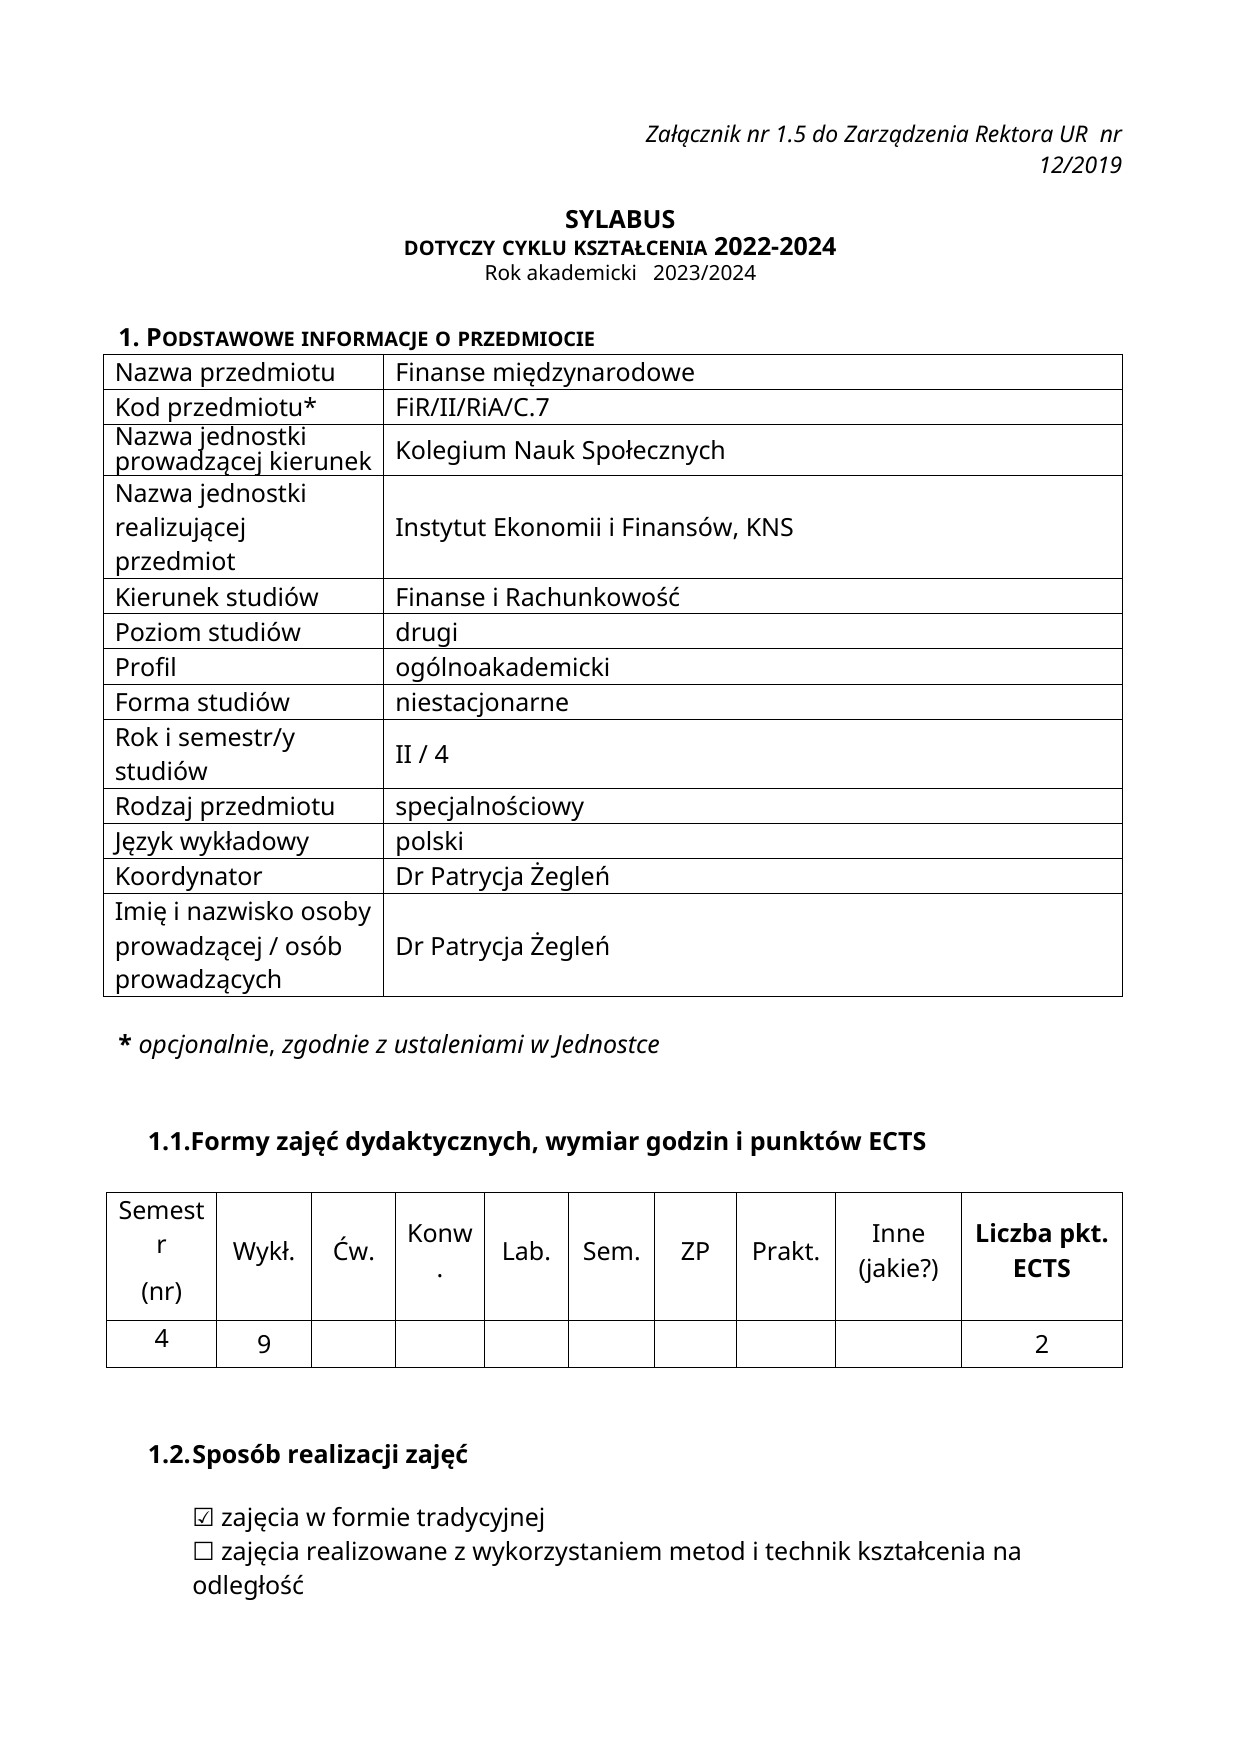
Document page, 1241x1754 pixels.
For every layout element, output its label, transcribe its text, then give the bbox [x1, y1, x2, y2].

table_header ZP [655, 1193, 736, 1320]
table_header Nazwa przedmiotu [104, 355, 383, 389]
table_cell polski [384, 824, 1122, 858]
table_cell Imię i nazwisko osoby prowadzącej / osób prowadzących [104, 894, 383, 996]
table_cell Forma studiów [104, 685, 383, 718]
table_cell 9 [217, 1321, 311, 1367]
table_cell [655, 1321, 736, 1367]
table_cell Poziom studiów [104, 614, 383, 648]
table_header Inne (jakie?) [836, 1193, 961, 1320]
table_cell Język wykładowy [104, 824, 383, 858]
text ☑ zajęcia w formie tradycyjnej [192, 1499, 1122, 1533]
table_cell 2 [962, 1321, 1122, 1367]
table_cell [485, 1321, 568, 1367]
table_header Wykł. [217, 1193, 311, 1320]
table_cell Rok i semestr/y studiów [104, 720, 383, 788]
table_cell Nazwa jednostki prowadzącej kierunek [104, 425, 383, 475]
table_cell niestacjonarne [384, 685, 1122, 718]
table_cell specjalnościowy [384, 789, 1122, 823]
table_cell [312, 1321, 395, 1367]
text Rok akademicki 2023/2024 [118, 261, 1122, 286]
table_cell Kierunek studiów [104, 579, 383, 613]
text 1. Podstawowe informacje o przedmiocie [118, 319, 1122, 354]
table_cell [737, 1321, 835, 1367]
table_cell [396, 1321, 484, 1367]
table_cell Kolegium Nauk Społecznych [384, 425, 1122, 475]
table_cell Finanse i Rachunkowość [384, 579, 1122, 613]
text dotyczy cyklu kształcenia 2022-2024 [118, 236, 1122, 261]
table_cell ogólnoakademicki [384, 649, 1122, 683]
table_cell 4 [107, 1321, 216, 1367]
table_cell drugi [384, 614, 1122, 648]
text SYLABUS [118, 201, 1122, 236]
table_header Sem. [569, 1193, 654, 1320]
table_cell Koordynator [104, 859, 383, 893]
table_header Liczba pkt. ECTS [962, 1193, 1122, 1320]
table_header Semestr (nr) [107, 1193, 216, 1320]
table_header Finanse międzynarodowe [384, 355, 1122, 389]
table_cell [569, 1321, 654, 1367]
table_cell [836, 1321, 961, 1367]
table_cell Kod przedmiotu* [104, 390, 383, 424]
text Załącznik nr 1.5 do Zarządzenia Rektora UR nr 12/2019 [118, 118, 1122, 181]
table_header Lab. [485, 1193, 568, 1320]
text 1.1.Formy zajęć dydaktycznych, wymiar godzin i punktów ECTS [148, 1124, 1122, 1158]
table_cell Dr Patrycja Żegleń [384, 894, 1122, 996]
text * opcjonalnie, zgodnie z ustaleniami w Jednostce [118, 1026, 1122, 1061]
table_header Ćw. [312, 1193, 395, 1320]
table_cell Dr Patrycja Żegleń [384, 859, 1122, 893]
table_cell Instytut Ekonomii i Finansów, KNS [384, 476, 1122, 578]
table_cell FiR/II/RiA/C.7 [384, 390, 1122, 424]
table_header Konw. [396, 1193, 484, 1320]
table_cell Nazwa jednostki realizującej przedmiot [104, 476, 383, 578]
table_cell II / 4 [384, 720, 1122, 788]
table_cell Rodzaj przedmiotu [104, 789, 383, 823]
text 1.2. Sposób realizacji zajęć [148, 1436, 1122, 1471]
table_header Prakt. [737, 1193, 835, 1320]
text ☐ zajęcia realizowane z wykorzystaniem metod i technik kształcenia na odległość [192, 1533, 1122, 1601]
table_cell Profil [104, 649, 383, 683]
